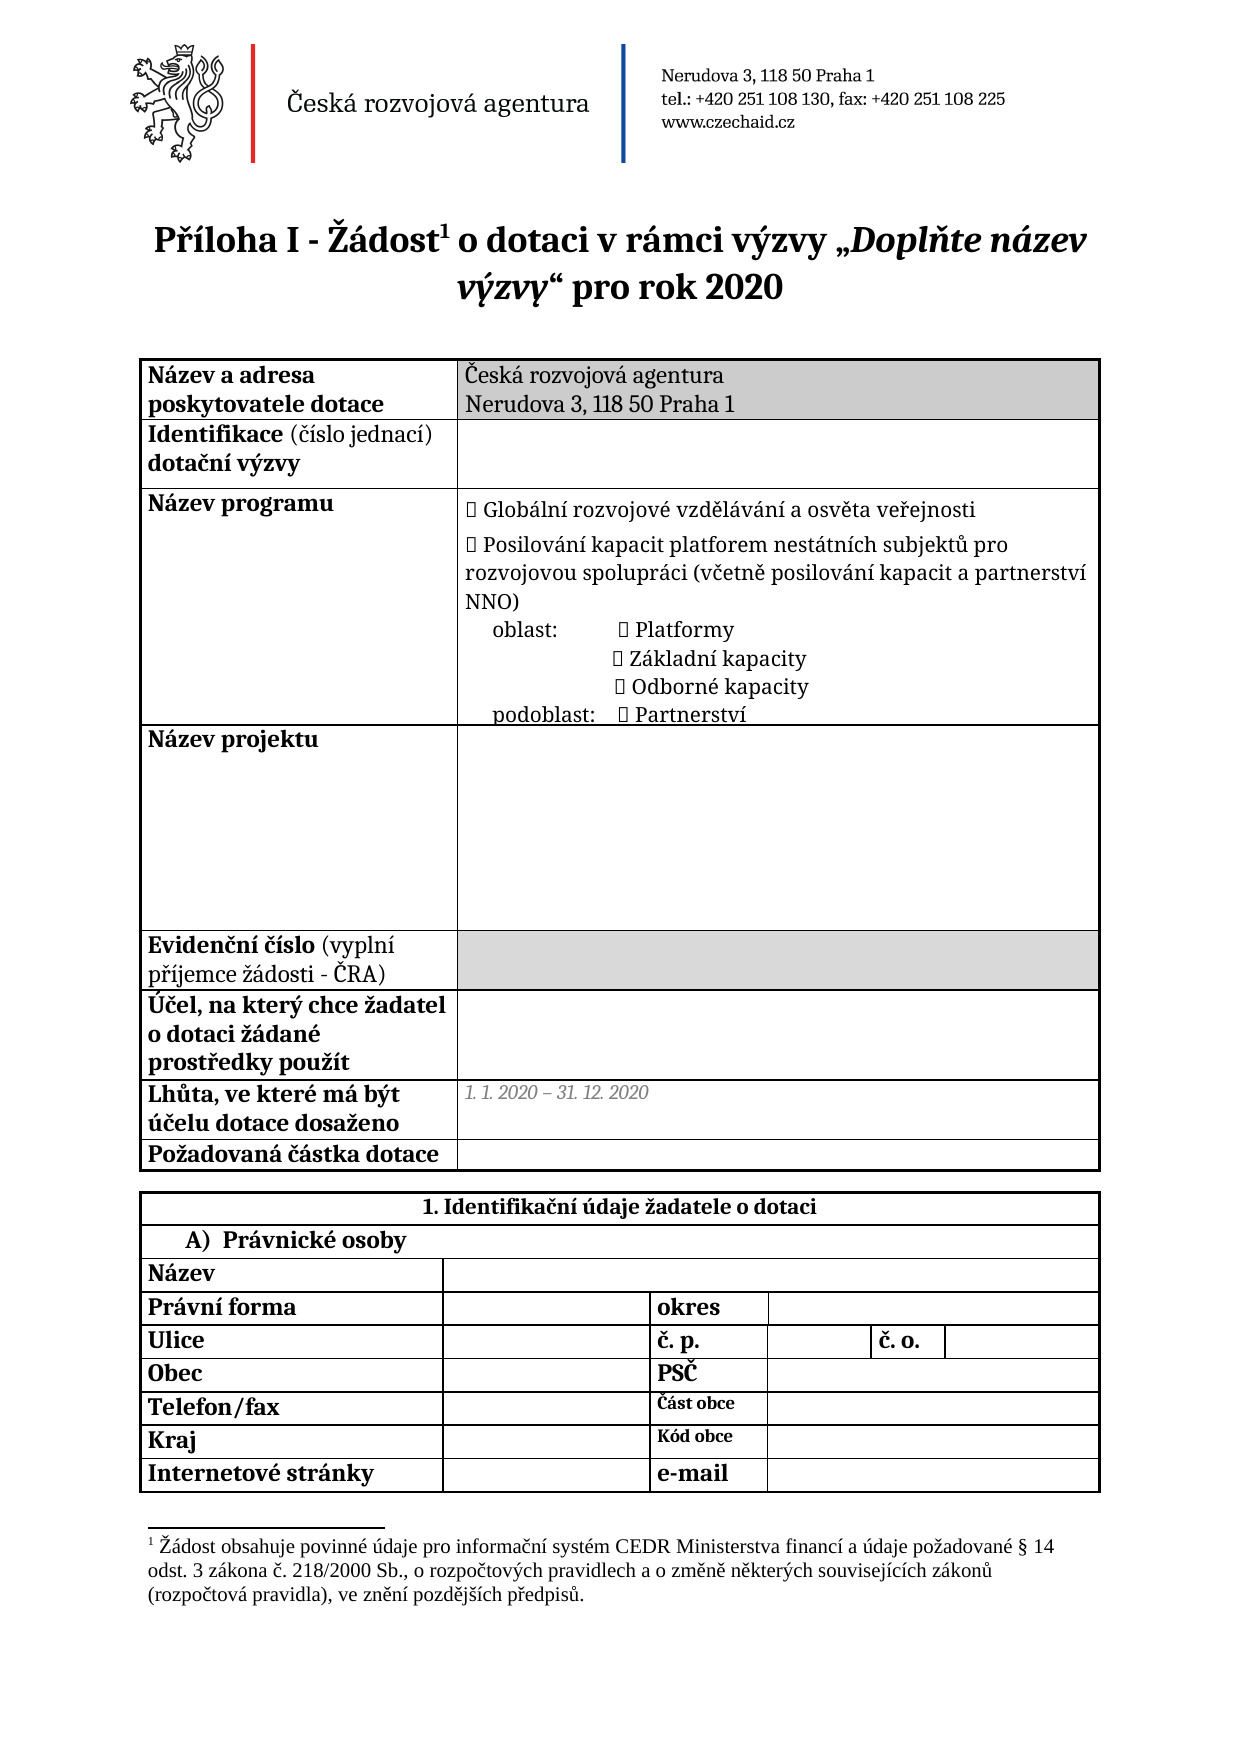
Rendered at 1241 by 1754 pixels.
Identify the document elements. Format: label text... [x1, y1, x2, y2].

table_cell Obec [142, 1359, 442, 1391]
table_cell Kód obce [651, 1426, 767, 1458]
table_cell okres [651, 1293, 768, 1324]
table_cell č. p. [651, 1326, 767, 1358]
table_cell [768, 1426, 1098, 1458]
table_cell Název projektu [142, 726, 457, 930]
table_cell [768, 1393, 1098, 1424]
picture [59, 0, 1241, 185]
table_cell Identifikace (číslo jednací) dotační výzvy [142, 420, 457, 487]
table_cell Název [142, 1259, 442, 1291]
table_cell Kraj [142, 1426, 442, 1458]
table_cell [444, 1393, 649, 1424]
table_cell Ulice [142, 1326, 442, 1358]
table_cell [458, 931, 1098, 989]
table_cell  Globální rozvojové vzdělávání a osvěta veřejnosti  Posilování kapacit platforem nestátních subjektů pro rozvojovou spolupráci (včetně posilování kapacit a partnerství NNO) oblast:  Platformy  Základní kapacity  Odborné kapacity podoblast:  Partnerství  Podpora rozvojových aktivit krajů a obcí v prioritních zemích ZRS ČR [458, 489, 1098, 724]
table_cell [768, 1359, 1098, 1391]
table_cell [768, 1459, 1098, 1491]
table_cell Lhůta, ve které má být účelu dotace dosaženo [142, 1081, 457, 1139]
table_cell Název programu [142, 489, 457, 724]
table_cell [946, 1326, 1098, 1358]
table_cell [444, 1293, 649, 1324]
table_cell [444, 1326, 649, 1358]
table_cell Internetové stránky [142, 1459, 442, 1491]
table_cell PSČ [651, 1359, 767, 1391]
table_cell 1. 1. 2020 – 31. 12. 2020 [458, 1081, 1098, 1139]
table_cell Účel, na který chce žadatel o dotaci žádané prostředky použít [142, 991, 457, 1079]
table_cell č. o. [872, 1326, 944, 1358]
table_header Česká rozvojová agentura Nerudova 3, 118 50 Praha 1 [458, 361, 1098, 419]
table_cell [768, 1326, 870, 1358]
table_cell e-mail [651, 1459, 767, 1491]
table_cell [444, 1259, 1098, 1291]
table_cell [458, 420, 1098, 487]
table_cell [458, 1140, 1098, 1169]
table_cell [444, 1459, 649, 1491]
table_cell Telefon/fax [142, 1393, 442, 1424]
text Příloha I - Žádost o dotaci v rámci výzvy „Doplňte název výzvy“ pro rok 2020 [148, 219, 1093, 310]
table_header Název a adresa poskytovatele dotace [142, 361, 457, 419]
table_cell Právnické osoby [142, 1226, 1098, 1258]
table_cell Právní forma [142, 1293, 442, 1324]
table_cell Část obce [651, 1393, 767, 1424]
table_cell Požadovaná částka dotace [142, 1140, 457, 1169]
table_cell [444, 1426, 649, 1458]
table_cell [769, 1293, 1098, 1324]
table_cell [458, 726, 1098, 930]
table_cell [444, 1359, 649, 1391]
table_header 1. Identifikační údaje žadatele o dotaci [142, 1194, 1098, 1224]
table_cell [458, 991, 1098, 1079]
table_cell Evidenční číslo (vyplní příjemce žádosti - ČRA) [142, 931, 457, 989]
